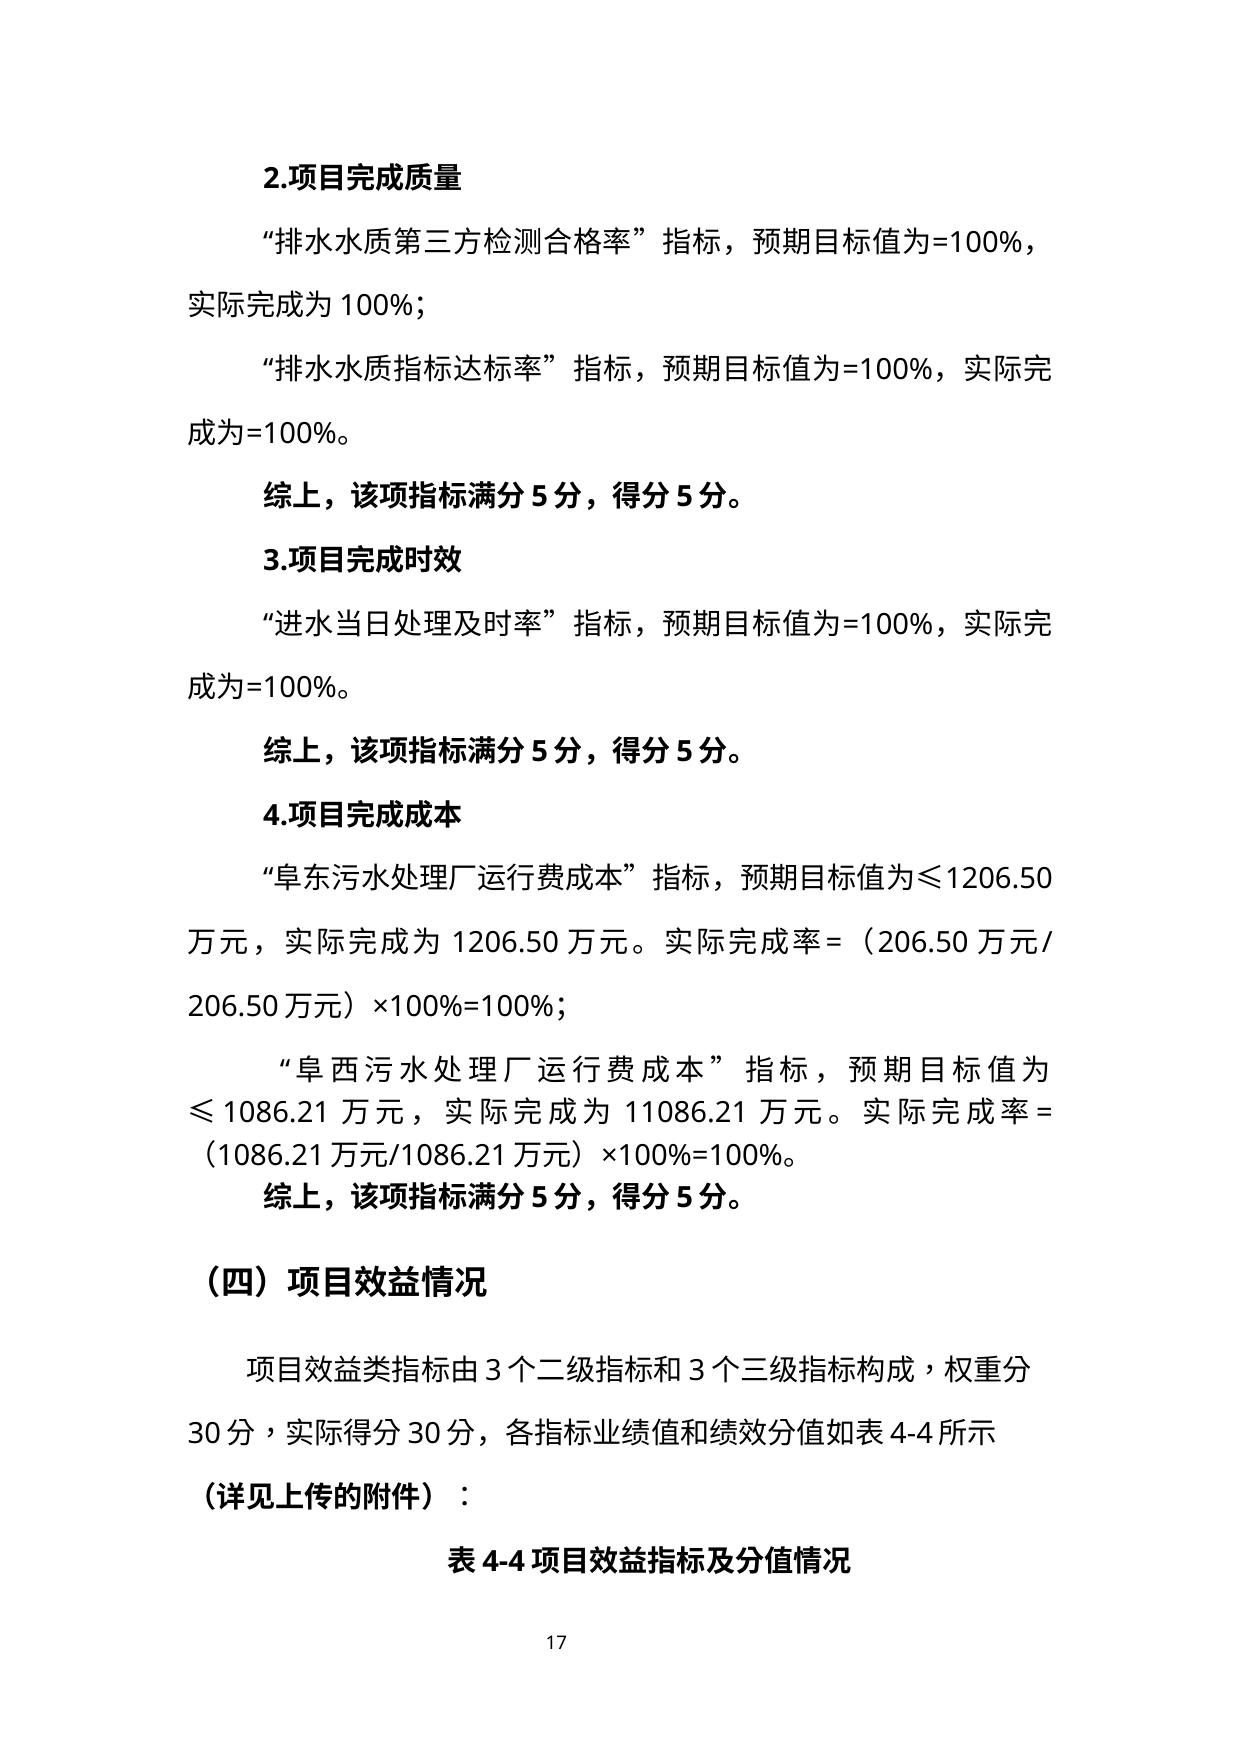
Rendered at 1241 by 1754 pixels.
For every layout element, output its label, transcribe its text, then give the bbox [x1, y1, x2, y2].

text 综上，该项指标满分5分，得分5分。 [187, 473, 1053, 515]
text “排水水质指标达标率”指标，预期目标值为=100%，实际完成为=100%。 [187, 346, 1053, 452]
subtitle （四）项目效益情况 [187, 1237, 1053, 1322]
text “阜东污水处理厂运行费成本”指标，预期目标值为≤1206.50万元，实际完成为1206.50万元。实际完成率=（206.50万元/206.50万元）×100%=100%； [187, 855, 1053, 1025]
text 项目效益类指标由3个二级指标和3个三级指标构成，权重分30分，实际得分30分，各指标业绩值和绩效分值如表4-4所示（详见上传的附件）： [187, 1346, 1053, 1516]
text 4.项目完成成本 [187, 791, 1053, 834]
text 综上，该项指标满分5分，得分5分。 [187, 1173, 1053, 1216]
text “进水当日处理及时率”指标，预期目标值为=100%，实际完成为=100%。 [187, 600, 1053, 706]
text “排水水质第三方检测合格率”指标，预期目标值为=100%，实际完成为100%； [187, 218, 1053, 324]
text 2.项目完成质量 [187, 154, 1053, 197]
subtitle “阜西污水处理厂运行费成本”指标，预期目标值为≤1086.21万元，实际完成为11086.21万元。实际完成率=（1086.21万元/1086.21万元）×100%=100%。 [187, 1046, 1053, 1173]
text 3.项目完成时效 [187, 537, 1053, 579]
text 综上，该项指标满分5分，得分5分。 [187, 728, 1053, 770]
text 表4-4项目效益指标及分值情况 [187, 1537, 1053, 1580]
